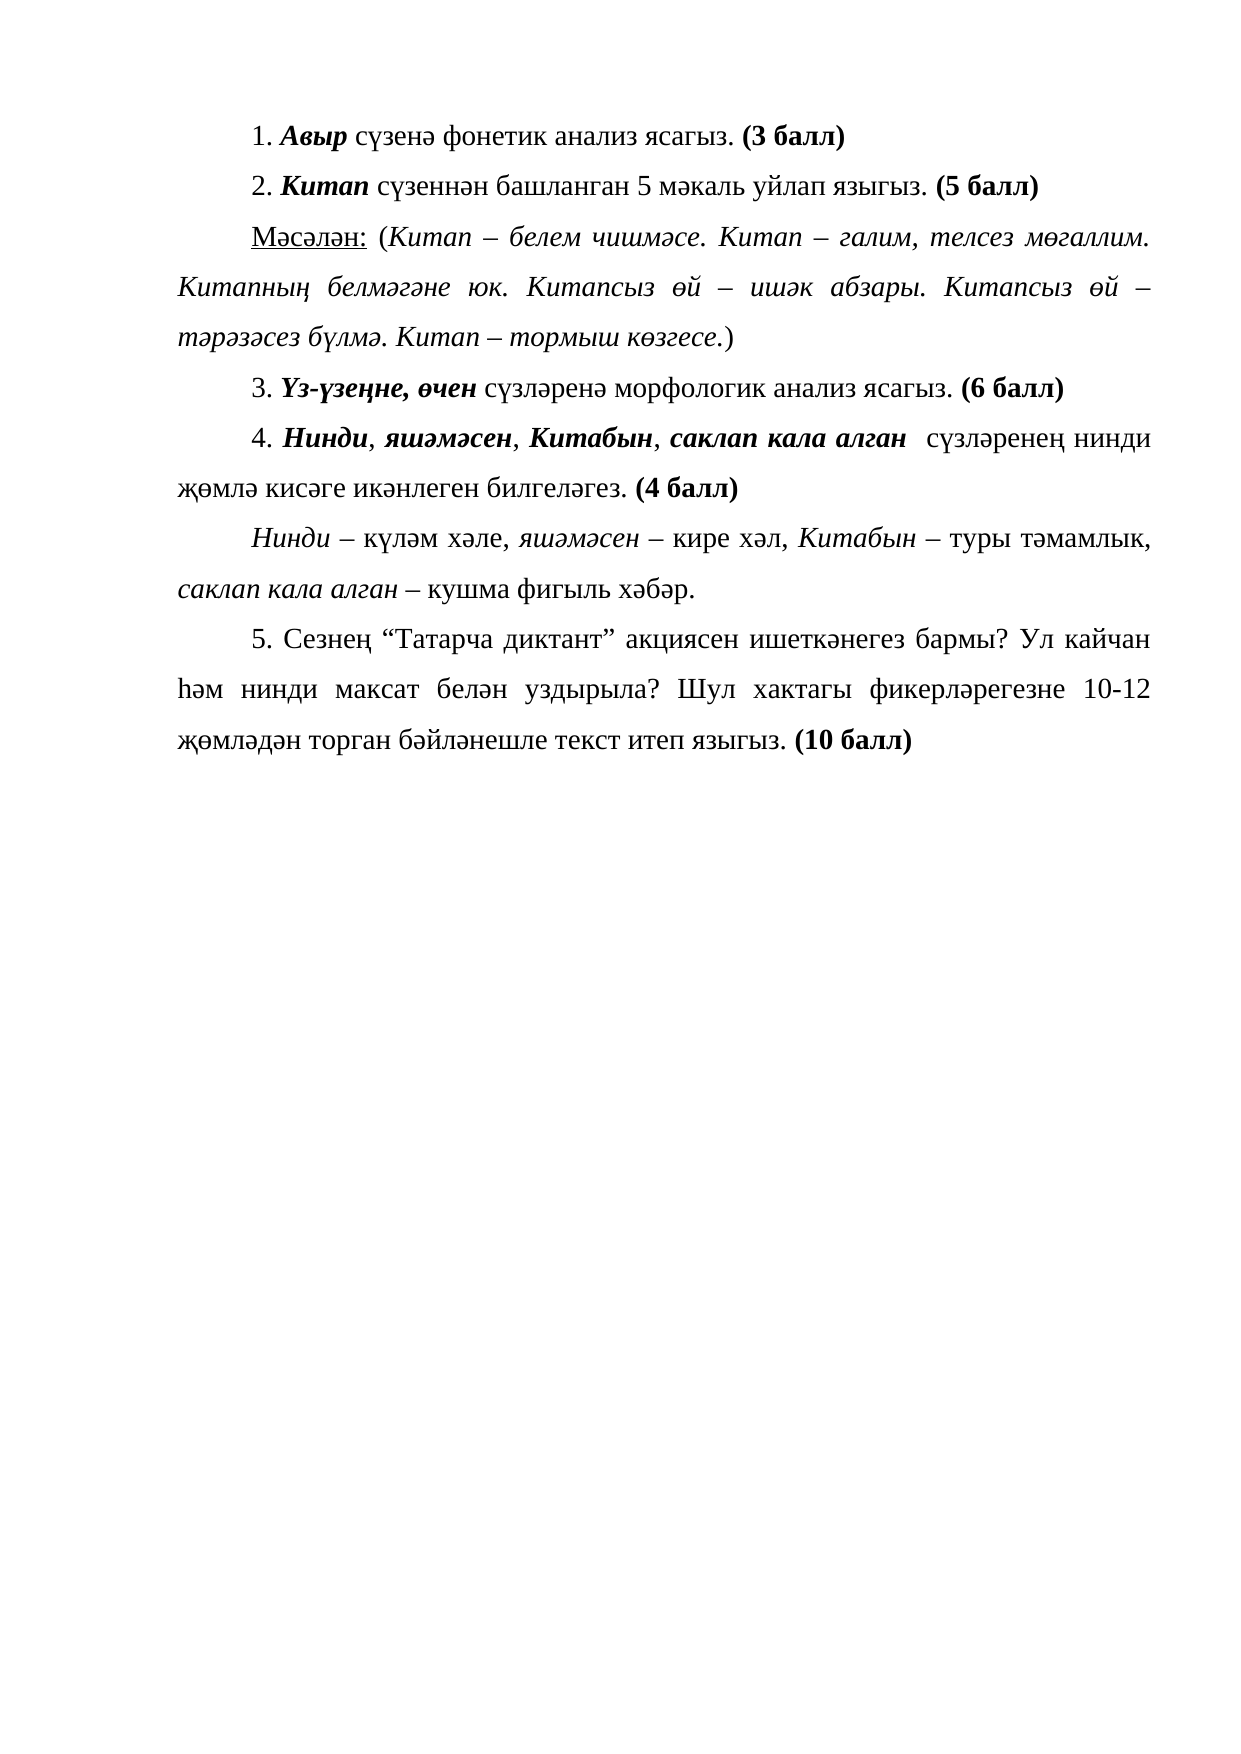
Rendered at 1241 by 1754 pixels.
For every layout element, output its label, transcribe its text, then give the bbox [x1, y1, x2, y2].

text Мәсәлән: (Китап – белем чишмәсе. Китап – галим, телсез мөгаллим. Китапның белмәгәне юк. Китапсыз өй – ишәк абзары. Китапсыз өй – тәрәзәсез бүлмә. Китап – тормыш көзгесе.) [177, 219, 1152, 353]
text 1. Авыр сүзенә фонетик анализ ясагыз. (3 балл) [177, 118, 1152, 152]
text 4. Нинди, яшәмәсен, Китабын, саклап кала алган сүзләренең нинди җөмлә кисәге икәнлеген билгеләгез. (4 балл) [177, 420, 1152, 504]
text 3. Үз-үзеңне, өчен сүзләренә морфологик анализ ясагыз. (6 балл) [177, 370, 1152, 403]
text Нинди – күләм хәле, яшәмәсен – кире хәл, Китабын – туры тәмамлык, саклап кала алган – кушма фигыль хәбәр. [177, 521, 1152, 604]
text 2. Китап сүзеннән башланган 5 мәкаль уйлап языгыз. (5 балл) [177, 168, 1152, 202]
text 5. Сезнең “Татарча диктант” акциясен ишеткәнегез бармы? Ул кайчан һәм нинди максат белән уздырыла? Шул хактагы фикерләрегезне 10-12 җөмләдән торган бәйләнешле текст итеп языгыз. (10 балл) [177, 621, 1152, 755]
